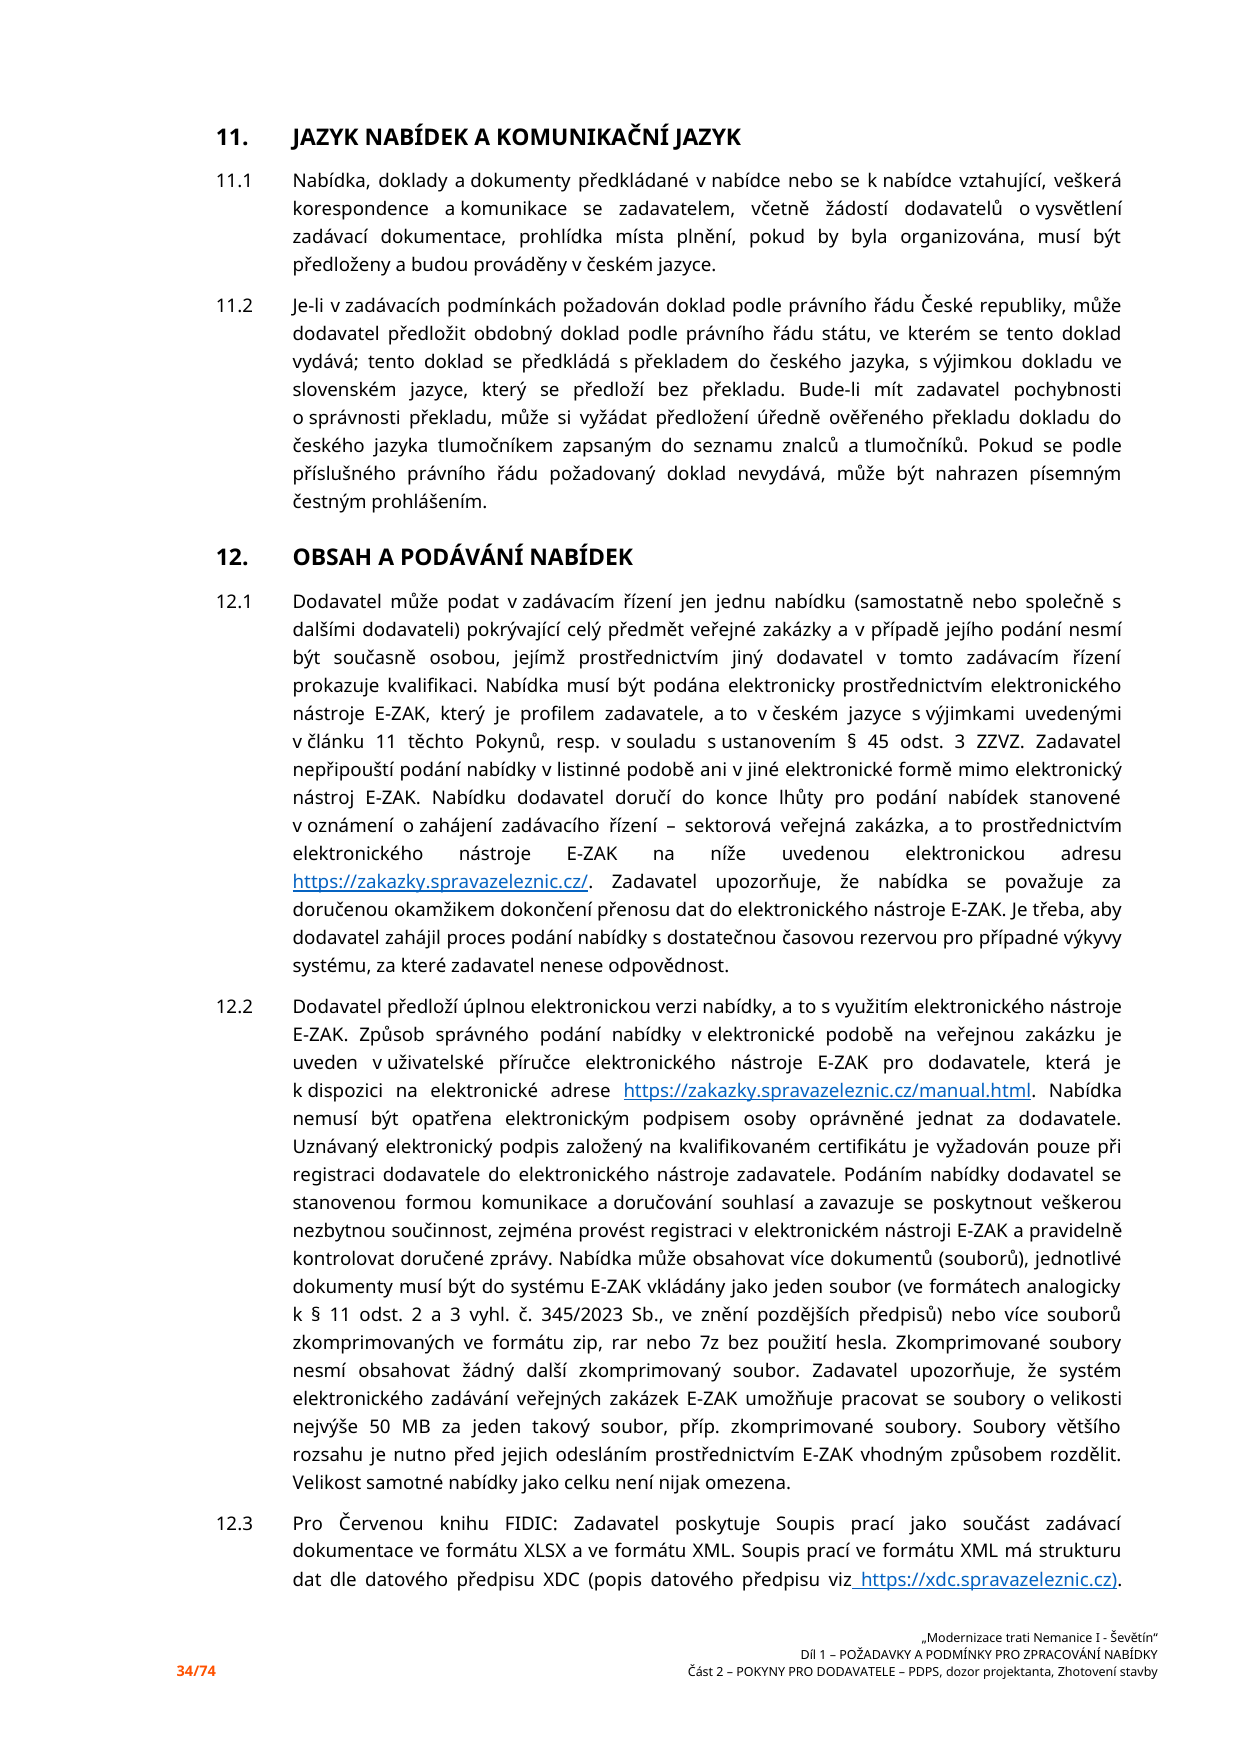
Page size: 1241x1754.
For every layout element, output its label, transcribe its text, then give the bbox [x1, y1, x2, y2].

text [216, 1510, 1122, 1591]
text OBSAH a PODÁVÁNÍ NABÍDEK [216, 541, 1122, 572]
text Dodavatel předloží úplnou elektronickou verzi nabídky, a to s využitím elektronického nástroje E-ZAK. Způsob správného podání nabídky v elektronické podobě na veřejnou zakázku je uveden v uživatelské příručce elektronického nástroje E-ZAK pro dodavatele, která je k dispozici na elektronické adrese https://zakazky.spravazeleznic.cz/manual.html. Nabídka nemusí být opatřena elektronickým podpisem osoby oprávněné jednat za dodavatele. Uznávaný elektronický podpis založený na kvalifikovaném certifikátu je vyžadován pouze při registraci dodavatele do elektronického nástroje zadavatele. Podáním nabídky dodavatel se stanovenou formou komunikace a doručování souhlasí a zavazuje se poskytnout veškerou nezbytnou součinnost, zejména provést registraci v elektronickém nástroji E-ZAK a pravidelně kontrolovat doručené zprávy. Nabídka může obsahovat více dokumentů (souborů), jednotlivé dokumenty musí být do systému E-ZAK vkládány jako jeden soubor (ve formátech analogicky k § 11 odst. 2 a 3 vyhl. č. 345/2023 Sb., ve znění pozdějších předpisů) nebo více souborů zkomprimovaných ve formátu zip, rar nebo 7z bez použití hesla. Zkomprimované soubory nesmí obsahovat žádný další zkomprimovaný soubor. Zadavatel upozorňuje, že systém elektronického zadávání veřejných zakázek E-ZAK umožňuje pracovat se soubory o velikosti nejvýše 50 MB za jeden takový soubor, příp. zkomprimované soubory. Soubory většího rozsahu je nutno před jejich odesláním prostřednictvím E-ZAK vhodným způsobem rozdělit. Velikost samotné nabídky jako celku není nijak omezena. [216, 993, 1122, 1495]
text Dodavatel může podat v zadávacím řízení jen jednu nabídku (samostatně nebo společně s dalšími dodavateli) pokrývající celý předmět veřejné zakázky a v případě jejího podání nesmí být současně osobou, jejímž prostřednictvím jiný dodavatel v tomto zadávacím řízení prokazuje kvalifikaci. Nabídka musí být podána elektronicky prostřednictvím elektronického nástroje E-ZAK, který je profilem zadavatele, a to v českém jazyce s výjimkami uvedenými v článku 11 těchto Pokynů, resp. v souladu s ustanovením § 45 odst. 3 ZZVZ. Zadavatel nepřipouští podání nabídky v listinné podobě ani v jiné elektronické formě mimo elektronický nástroj E-ZAK. Nabídku dodavatel doručí do konce lhůty pro podání nabídek stanovené v oznámení o zahájení zadávacího řízení – sektorová veřejná zakázka, a to prostřednictvím elektronického nástroje E-ZAK na níže uvedenou elektronickou adresu https://zakazky.spravazeleznic.cz/. Zadavatel upozorňuje, že nabídka se považuje za doručenou okamžikem dokončení přenosu dat do elektronického nástroje E-ZAK. Je třeba, aby dodavatel zahájil proces podání nabídky s dostatečnou časovou rezervou pro případné výkyvy systému, za které zadavatel nenese odpovědnost. [216, 588, 1122, 978]
text Nabídka, doklady a dokumenty předkládané v nabídce nebo se k nabídce vztahující, veškerá korespondence a komunikace se zadavatelem, včetně žádostí dodavatelů o vysvětlení zadávací dokumentace, prohlídka místa plnění, pokud by byla organizována, musí být předloženy a budou prováděny v českém jazyce. [216, 167, 1122, 277]
text Je-li v zadávacích podmínkách požadován doklad podle právního řádu České republiky, může dodavatel předložit obdobný doklad podle právního řádu státu, ve kterém se tento doklad vydává; tento doklad se předkládá s překladem do českého jazyka, s výjimkou dokladu ve slovenském jazyce, který se předloží bez překladu. Bude-li mít zadavatel pochybnosti o správnosti překladu, může si vyžádat předložení úředně ověřeného překladu dokladu do českého jazyka tlumočníkem zapsaným do seznamu znalců a tlumočníků. Pokud se podle příslušného právního řádu požadovaný doklad nevydává, může být nahrazen písemným čestným prohlášením. [216, 292, 1122, 514]
text JAZYK NABÍDEK A KOMUNIKAČNÍ JAZYK [216, 121, 1122, 152]
